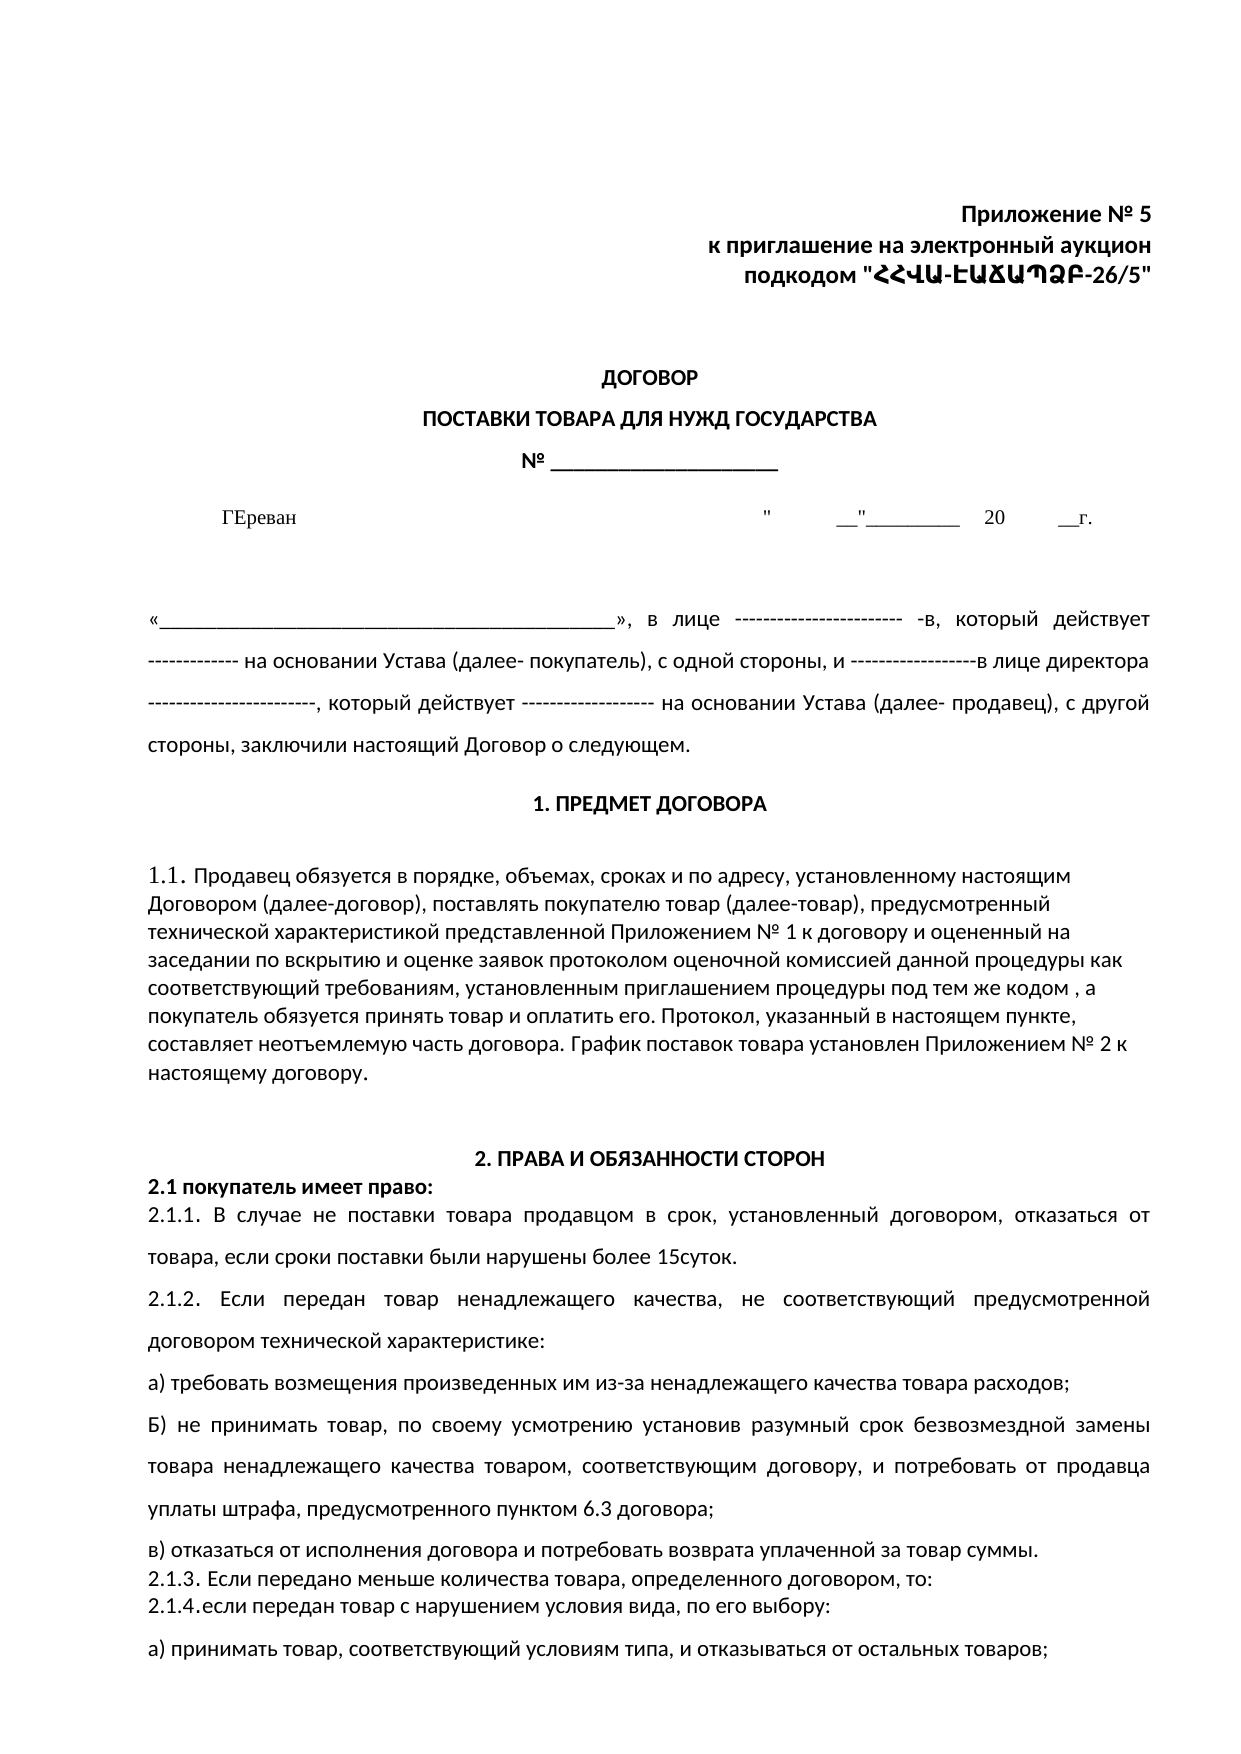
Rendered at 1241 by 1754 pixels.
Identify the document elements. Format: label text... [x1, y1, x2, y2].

text в) отказаться от исполнения договора и потребовать возврата уплаченной за товар суммы. [148, 1536, 1152, 1564]
list 2.1.1․ В случае не поставки товара продавцом в срок, установленный договором, отказаться от товара, если сроки поставки были нарушены более 15суток. [148, 1200, 1152, 1270]
table_header ГЕреван [136, 505, 620, 546]
list 2.1.2․ Если передан товар ненадлежащего качества, не соответствующий предусмотренной договором технической характеристике: [148, 1284, 1152, 1354]
text 2.1.3․ Если передано меньше количества товара, определенного договором, то: [148, 1564, 1152, 1592]
text к приглашение на электронный аукцион [177, 229, 1152, 259]
text подкодом "ՀՀՎԱ-ԷԱՃԱՊՁԲ-26/5" [177, 259, 1152, 290]
text 1. ПРЕДМЕТ ДОГОВОРА [148, 789, 1152, 817]
table_header " __"_________ 20 __г. [620, 505, 1104, 546]
list 2.1.4․если передан товар с нарушением условия вида, по его выбору: [148, 1592, 1152, 1620]
list Б) не принимать товар, по своему усмотрению установив разумный срок безвозмездной замены товара ненадлежащего качества товаром, соответствующим договору, и потребовать от продавца уплаты штрафа, предусмотренного пунктом 6.3 договора; [148, 1410, 1152, 1522]
list 2. ПРАВА И ОБЯЗАННОСТИ СТОРОН [148, 1144, 1152, 1172]
text ДОГОВОР [148, 363, 1152, 391]
text ПОСТАВКИ ТОВАРА ДЛЯ НУЖД ГОСУДАРСТВА [148, 404, 1152, 433]
list а) требовать возмещения произведенных им из-за ненадлежащего качества товара расходов; [148, 1368, 1152, 1396]
list а) принимать товар, соответствующий условиям типа, и отказываться от остальных товаров; [148, 1634, 1152, 1662]
text «________________________________________», в лице ------------------------ -в, который действует ------------- на основании Устава (далее- покупатель), с одной стороны, и ------------------в лице директора ------------------------, который действует ------------------- на основании Устава (далее- продавец), с другой стороны, заключили настоящий Договор о следующем. [148, 604, 1152, 758]
text Приложение № 5 [148, 198, 1152, 229]
text № ____________________ [148, 447, 1152, 474]
text 2.1 покупатель имеет право: [148, 1172, 1152, 1200]
text 1.1․ Продавец обязуется в порядке, объемах, сроках и по адресу, установленному настоящим Договором (далее-договор), поставлять покупателю товар (далее-товар), предусмотренный технической характеристикой представленной Приложением № 1 к договору и оцененный на заседании по вскрытию и оценке заявок протоколом оценочной комиссией данной процедуры как соответствующий требованиям, установленным приглашением процедуры под тем же кодом , а покупатель обязуется принять товар и оплатить его. Протокол, указанный в настоящем пункте, составляет неотъемлемую часть договора. График поставок товара установлен Приложением № 2 к настоящему договору. [148, 860, 1152, 1087]
